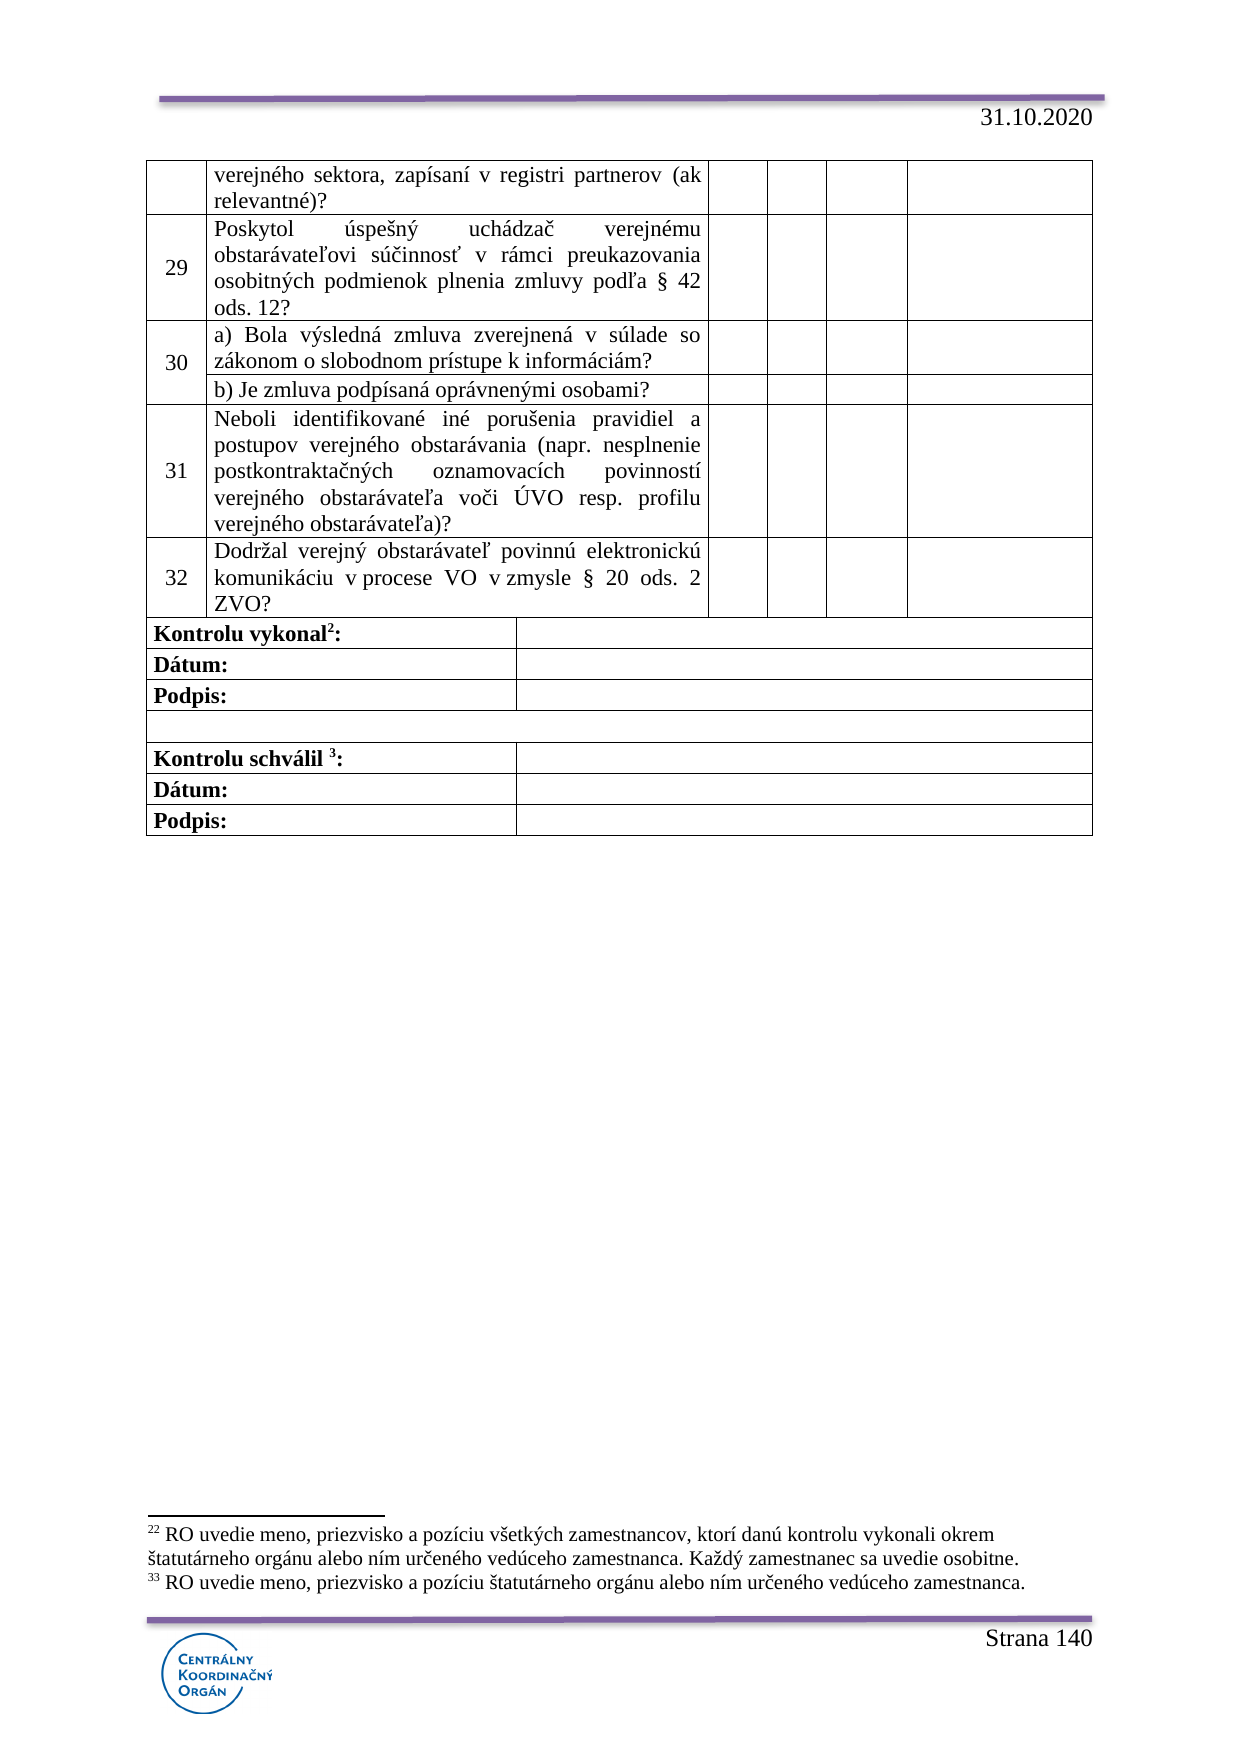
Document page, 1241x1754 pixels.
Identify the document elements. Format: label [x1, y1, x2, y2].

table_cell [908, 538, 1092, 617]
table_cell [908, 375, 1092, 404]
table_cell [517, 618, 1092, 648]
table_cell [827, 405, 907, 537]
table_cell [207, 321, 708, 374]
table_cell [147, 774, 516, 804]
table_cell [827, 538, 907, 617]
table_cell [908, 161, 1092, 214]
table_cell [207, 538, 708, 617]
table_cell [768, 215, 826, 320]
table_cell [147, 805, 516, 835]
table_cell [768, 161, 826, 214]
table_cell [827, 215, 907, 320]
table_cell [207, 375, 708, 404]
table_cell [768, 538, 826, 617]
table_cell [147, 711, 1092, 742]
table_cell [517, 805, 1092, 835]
picture [159, 1631, 272, 1713]
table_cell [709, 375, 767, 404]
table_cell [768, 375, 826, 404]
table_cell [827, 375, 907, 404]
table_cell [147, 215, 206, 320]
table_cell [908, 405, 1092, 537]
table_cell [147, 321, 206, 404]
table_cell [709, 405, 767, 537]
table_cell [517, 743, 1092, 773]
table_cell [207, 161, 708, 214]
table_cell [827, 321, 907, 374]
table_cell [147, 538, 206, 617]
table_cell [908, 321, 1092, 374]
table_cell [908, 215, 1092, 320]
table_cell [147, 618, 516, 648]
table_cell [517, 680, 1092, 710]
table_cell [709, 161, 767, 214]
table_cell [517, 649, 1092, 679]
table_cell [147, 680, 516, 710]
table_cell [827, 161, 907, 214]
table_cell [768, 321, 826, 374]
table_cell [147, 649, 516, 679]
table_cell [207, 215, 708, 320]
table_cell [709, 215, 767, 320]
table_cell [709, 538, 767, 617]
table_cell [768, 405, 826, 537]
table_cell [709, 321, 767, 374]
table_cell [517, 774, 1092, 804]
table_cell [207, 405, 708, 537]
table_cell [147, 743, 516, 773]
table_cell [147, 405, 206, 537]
